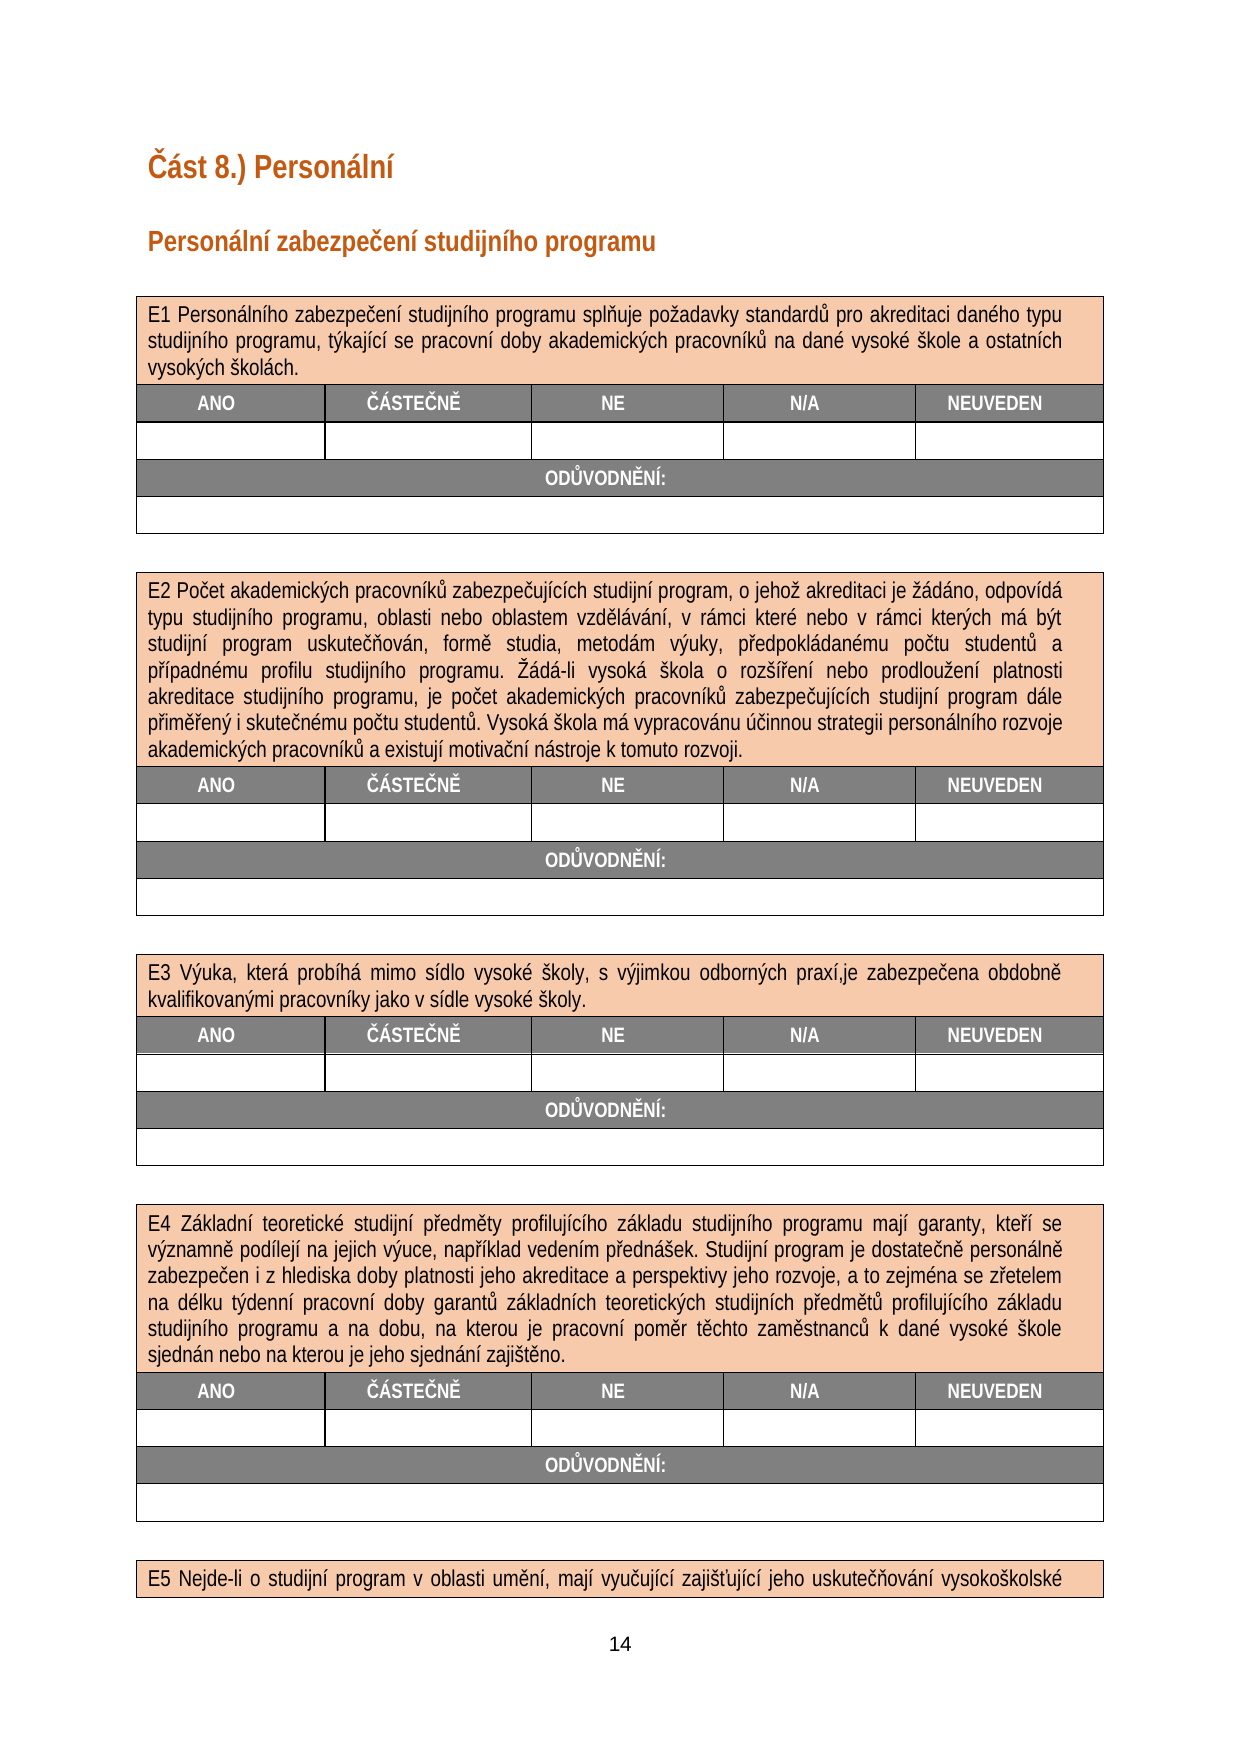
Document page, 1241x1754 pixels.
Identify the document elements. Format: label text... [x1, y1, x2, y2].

table_cell N/A [724, 1017, 915, 1053]
table_cell ODŮVODNĚNÍ: [137, 842, 1103, 878]
table_cell [137, 423, 324, 459]
table_cell NEUVEDEN [916, 385, 1103, 421]
table_cell [724, 1410, 915, 1446]
table_cell [137, 1129, 1103, 1165]
table_cell [532, 423, 723, 459]
table_cell [916, 1410, 1103, 1446]
table_cell [137, 1410, 324, 1446]
table_cell [137, 804, 324, 841]
text Personální zabezpečení studijního programu [148, 224, 1045, 258]
table_header E3 Výuka, která probíhá mimo sídlo vysoké školy, s výjimkou odborných praxí,je zabezpečena obdobně kvalifikovanými pracovníky jako v sídle vysoké školy. [137, 955, 1103, 1016]
table_cell N/A [724, 767, 915, 803]
table_cell ČÁSTEČNĚ [326, 385, 531, 421]
table_cell [916, 1055, 1103, 1091]
table_cell [137, 497, 1103, 533]
table_cell ČÁSTEČNĚ [326, 1373, 531, 1409]
table_cell [326, 1410, 531, 1446]
table_cell NE [532, 385, 723, 421]
table_cell N/A [724, 1373, 915, 1409]
table_cell NE [532, 1017, 723, 1053]
table_cell [532, 1410, 723, 1446]
table_cell NE [532, 1373, 723, 1409]
table_cell [137, 879, 1103, 915]
table_cell [532, 804, 723, 841]
table_cell [724, 423, 915, 459]
table_cell NE [532, 767, 723, 803]
table_cell [326, 1055, 531, 1091]
table_cell [326, 423, 531, 459]
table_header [137, 1561, 1103, 1597]
table_cell NEUVEDEN [916, 1017, 1103, 1053]
table_cell [724, 1055, 915, 1091]
table_header E1 Personálního zabezpečení studijního programu splňuje požadavky standardů pro akreditaci daného typu studijního programu, týkající se pracovní doby akademických pracovníků na dané vysoké škole a ostatních vysokých školách. [137, 297, 1103, 384]
table_cell ODŮVODNĚNÍ: [137, 1092, 1103, 1128]
table_cell NEUVEDEN [916, 1373, 1103, 1409]
table_cell N/A [724, 385, 915, 421]
table_header E2 Počet akademických pracovníků zabezpečujících studijní program, o jehož akreditaci je žádáno, odpovídá typu studijního programu, oblasti nebo oblastem vzdělávání, v rámci které nebo v rámci kterých má být studijní program uskutečňován, formě studia, metodám výuky, předpokládanému počtu studentů a případnému profilu studijního programu. Žádá-li vysoká škola o rozšíření nebo prodloužení platnosti akreditace studijního programu, je počet akademických pracovníků zabezpečujících studijní program dále přiměřený i skutečnému počtu studentů. Vysoká škola má vypracovánu účinnou strategii personálního rozvoje akademických pracovníků a existují motivační nástroje k tomuto rozvoji. [137, 573, 1103, 766]
table_cell ANO [137, 385, 324, 421]
table_cell ANO [137, 767, 324, 803]
table_cell [916, 423, 1103, 459]
table_cell ODŮVODNĚNÍ: [137, 1447, 1103, 1483]
table_cell [724, 804, 915, 841]
table_cell ČÁSTEČNĚ [326, 767, 531, 803]
text Část 8.) Personální [148, 148, 1045, 186]
table_cell ČÁSTEČNĚ [326, 1017, 531, 1053]
table_cell [137, 1484, 1103, 1521]
table_cell ODŮVODNĚNÍ: [137, 460, 1103, 496]
table_cell ANO [137, 1017, 324, 1053]
table_cell NEUVEDEN [916, 767, 1103, 803]
table_cell ANO [137, 1373, 324, 1409]
table_cell [137, 1055, 324, 1091]
table_cell [532, 1055, 723, 1091]
table_header E4 Základní teoretické studijní předměty profilujícího základu studijního programu mají garanty, kteří se významně podílejí na jejich výuce, například vedením přednášek. Studijní program je dostatečně personálně zabezpečen i z hlediska doby platnosti jeho akreditace a perspektivy jeho rozvoje, a to zejména se zřetelem na délku týdenní pracovní doby garantů základních teoretických studijních předmětů profilujícího základu studijního programu a na dobu, na kterou je pracovní poměr těchto zaměstnanců k dané vysoké škole sjednán nebo na kterou je jeho sjednání zajištěno. [137, 1205, 1103, 1372]
table_cell [916, 804, 1103, 841]
table_cell [326, 804, 531, 841]
